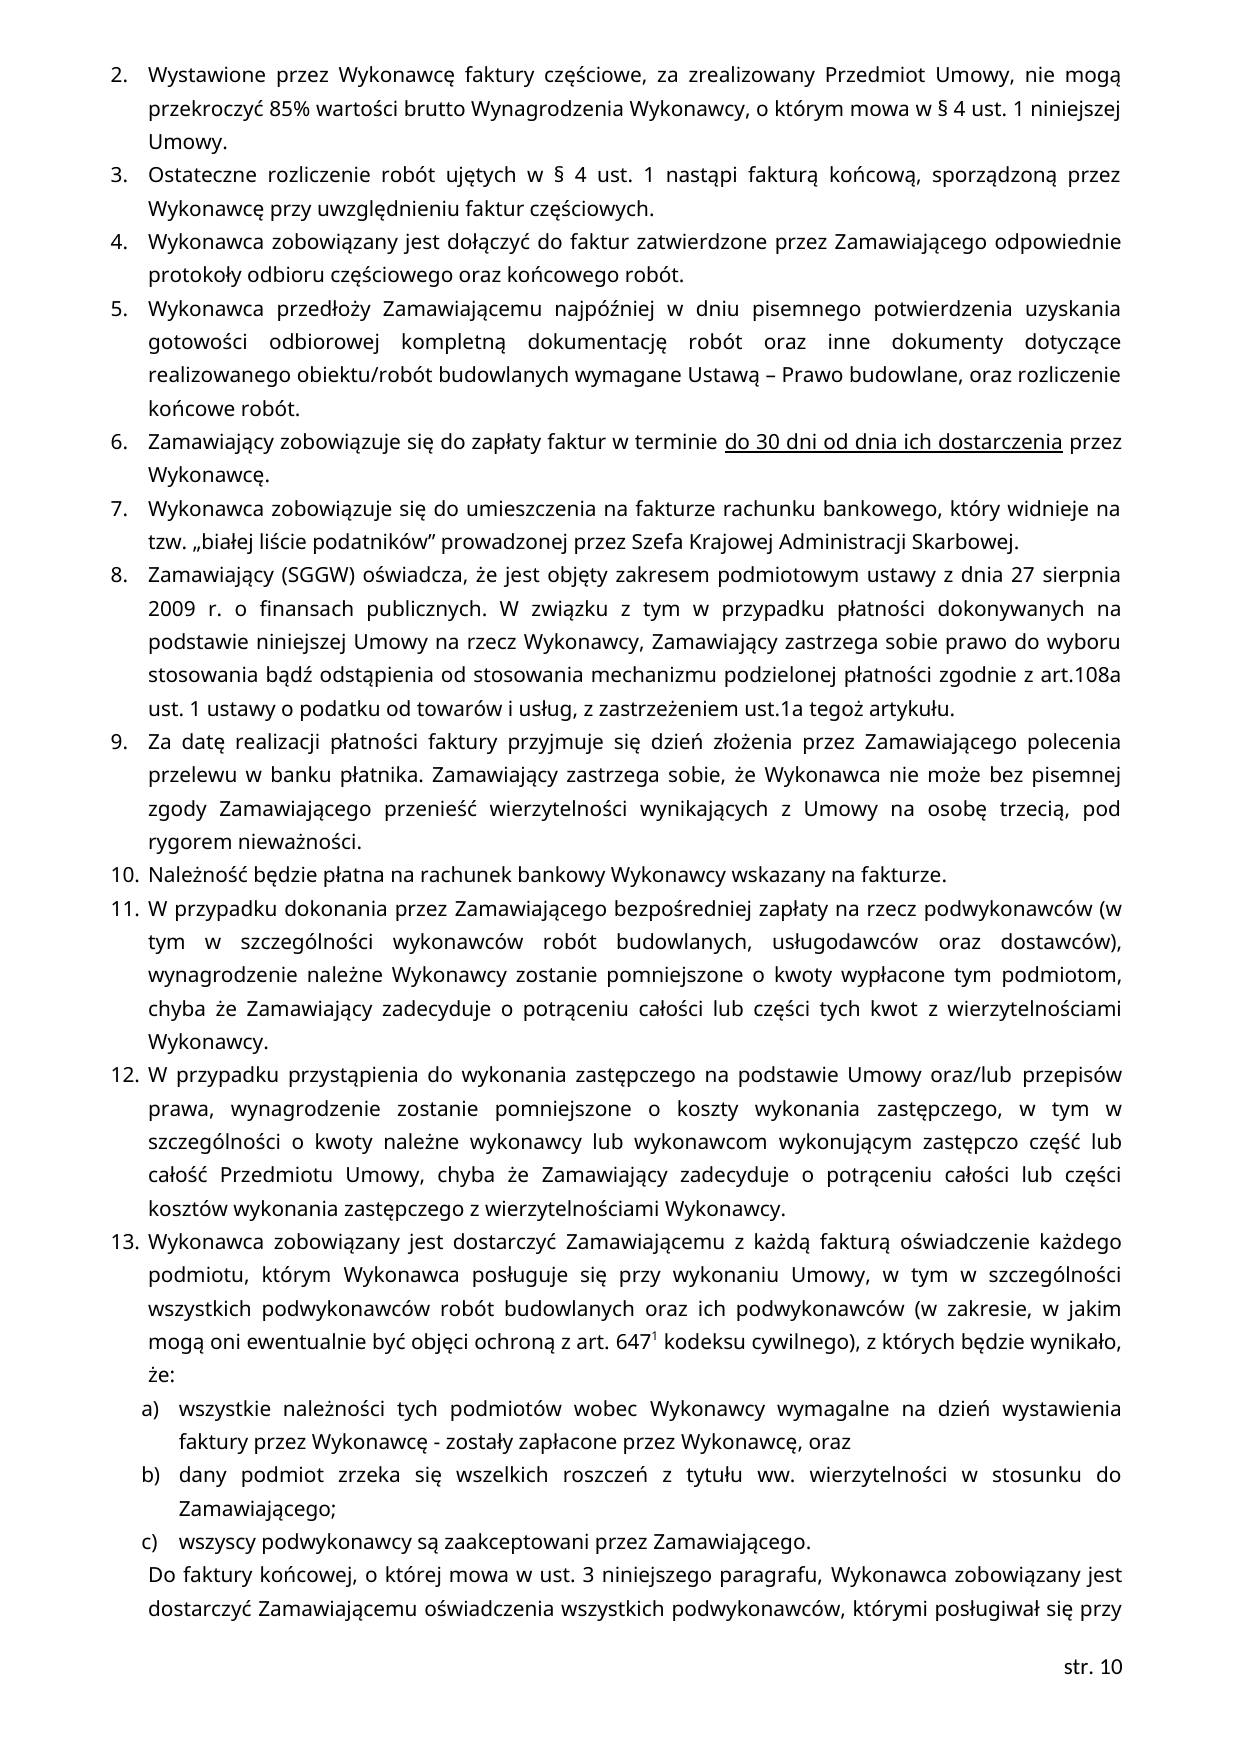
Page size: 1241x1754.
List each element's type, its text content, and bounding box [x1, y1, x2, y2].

list Ostateczne rozliczenie robót ujętych w § 4 ust. 1 nastąpi fakturą końcową, sporządzoną przez Wykonawcę przy uwzględnieniu faktur częściowych. [110, 156, 1122, 223]
list W przypadku przystąpienia do wykonania zastępczego na podstawie Umowy oraz/lub przepisów prawa, wynagrodzenie zostanie pomniejszone o koszty wykonania zastępczego, w tym w szczególności o kwoty należne wykonawcy lub wykonawcom wykonującym zastępczo część lub całość Przedmiotu Umowy, chyba że Zamawiający zadecyduje o potrąceniu całości lub części kosztów wykonania zastępczego z wierzytelnościami Wykonawcy. [110, 1056, 1122, 1223]
list Wykonawca przedłoży Zamawiającemu najpóźniej w dniu pisemnego potwierdzenia uzyskania gotowości odbiorowej kompletną dokumentację robót oraz inne dokumenty dotyczące realizowanego obiektu/robót budowlanych wymagane Ustawą – Prawo budowlane, oraz rozliczenie końcowe robót. [110, 289, 1122, 423]
list Zamawiający (SGGW) oświadcza, że jest objęty zakresem podmiotowym ustawy z dnia 27 sierpnia 2009 r. o finansach publicznych. W związku z tym w przypadku płatności dokonywanych na podstawie niniejszej Umowy na rzecz Wykonawcy, Zamawiający zastrzega sobie prawo do wyboru stosowania bądź odstąpienia od stosowania mechanizmu podzielonej płatności zgodnie z art.108a ust. 1 ustawy o podatku od towarów i usług, z zastrzeżeniem ust.1a tegoż artykułu. [110, 556, 1122, 723]
list Wykonawca zobowiązany jest dostarczyć Zamawiającemu z każdą fakturą oświadczenie każdego podmiotu, którym Wykonawca posługuje się przy wykonaniu Umowy, w tym w szczególności wszystkich podwykonawców robót budowlanych oraz ich podwykonawców (w zakresie, w jakim mogą oni ewentualnie być objęci ochroną z art. 6471 kodeksu cywilnego), z których będzie wynikało, że: [110, 1223, 1122, 1389]
list Wykonawca zobowiązuje się do umieszczenia na fakturze rachunku bankowego, który widnieje na tzw. „białej liście podatników” prowadzonej przez Szefa Krajowej Administracji Skarbowej. [110, 489, 1122, 556]
list Za datę realizacji płatności faktury przyjmuje się dzień złożenia przez Zamawiającego polecenia przelewu w banku płatnika. Zamawiający zastrzega sobie, że Wykonawca nie może bez pisemnej zgody Zamawiającego przenieść wierzytelności wynikających z Umowy na osobę trzecią, pod rygorem nieważności. [110, 723, 1122, 856]
list wszystkie należności tych podmiotów wobec Wykonawcy wymagalne na dzień wystawienia faktury przez Wykonawcę - zostały zapłacone przez Wykonawcę, oraz [141, 1389, 1122, 1456]
list wszyscy podwykonawcy są zaakceptowani przez Zamawiającego. [141, 1523, 1122, 1556]
list W przypadku dokonania przez Zamawiającego bezpośredniej zapłaty na rzecz podwykonawców (w tym w szczególności wykonawców robót budowlanych, usługodawców oraz dostawców), wynagrodzenie należne Wykonawcy zostanie pomniejszone o kwoty wypłacone tym podmiotom, chyba że Zamawiający zadecyduje o potrąceniu całości lub części tych kwot z wierzytelnościami Wykonawcy. [110, 889, 1122, 1056]
list Należność będzie płatna na rachunek bankowy Wykonawcy wskazany na fakturze. [110, 856, 1122, 889]
list dany podmiot zrzeka się wszelkich roszczeń z tytułu ww. wierzytelności w stosunku do Zamawiającego; [141, 1456, 1122, 1523]
list Zamawiający zobowiązuje się do zapłaty faktur w terminie do 30 dni od dnia ich dostarczenia przez Wykonawcę. [110, 423, 1122, 489]
list Wykonawca zobowiązany jest dołączyć do faktur zatwierdzone przez Zamawiającego odpowiednie protokoły odbioru częściowego oraz końcowego robót. [110, 223, 1122, 289]
list Wystawione przez Wykonawcę faktury częściowe, za zrealizowany Przedmiot Umowy, nie mogą przekroczyć 85% wartości brutto Wynagrodzenia Wykonawcy, o którym mowa w § 4 ust. 1 niniejszej Umowy. [110, 56, 1122, 156]
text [148, 1556, 1122, 1623]
